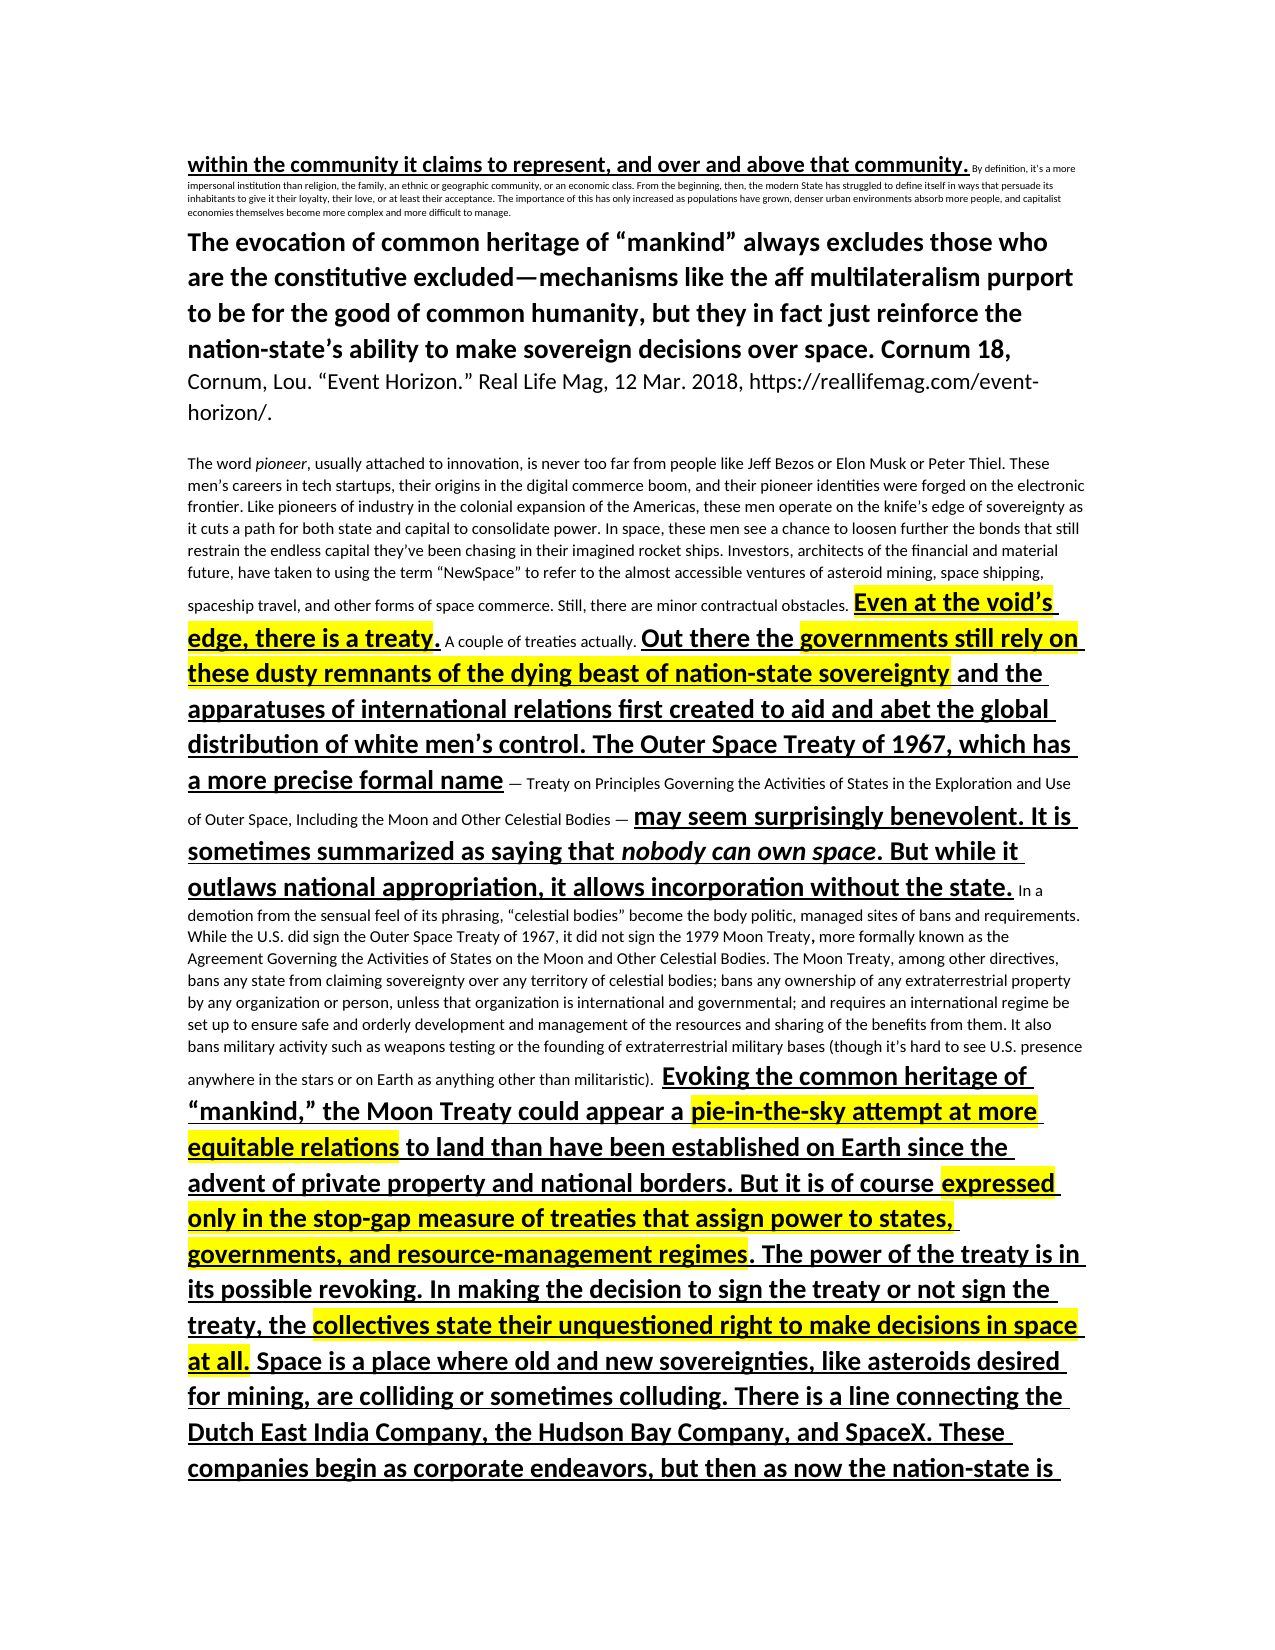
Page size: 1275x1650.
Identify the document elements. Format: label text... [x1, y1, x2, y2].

text Cornum, Lou. “Event Horizon.” Real Life Mag, 12 Mar. 2018, https://reallifemag.com/event-horizon/. [187, 367, 1087, 426]
subtitle The evocation of common heritage of “mankind” always excludes those who are the constitutive excluded—mechanisms like the aff multilateralism purport to be for the good of common humanity, but they in fact just reinforce the nation-state’s ability to make sovereign decisions over space. Cornum 18, [187, 225, 1087, 365]
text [187, 453, 1087, 1484]
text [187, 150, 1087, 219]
